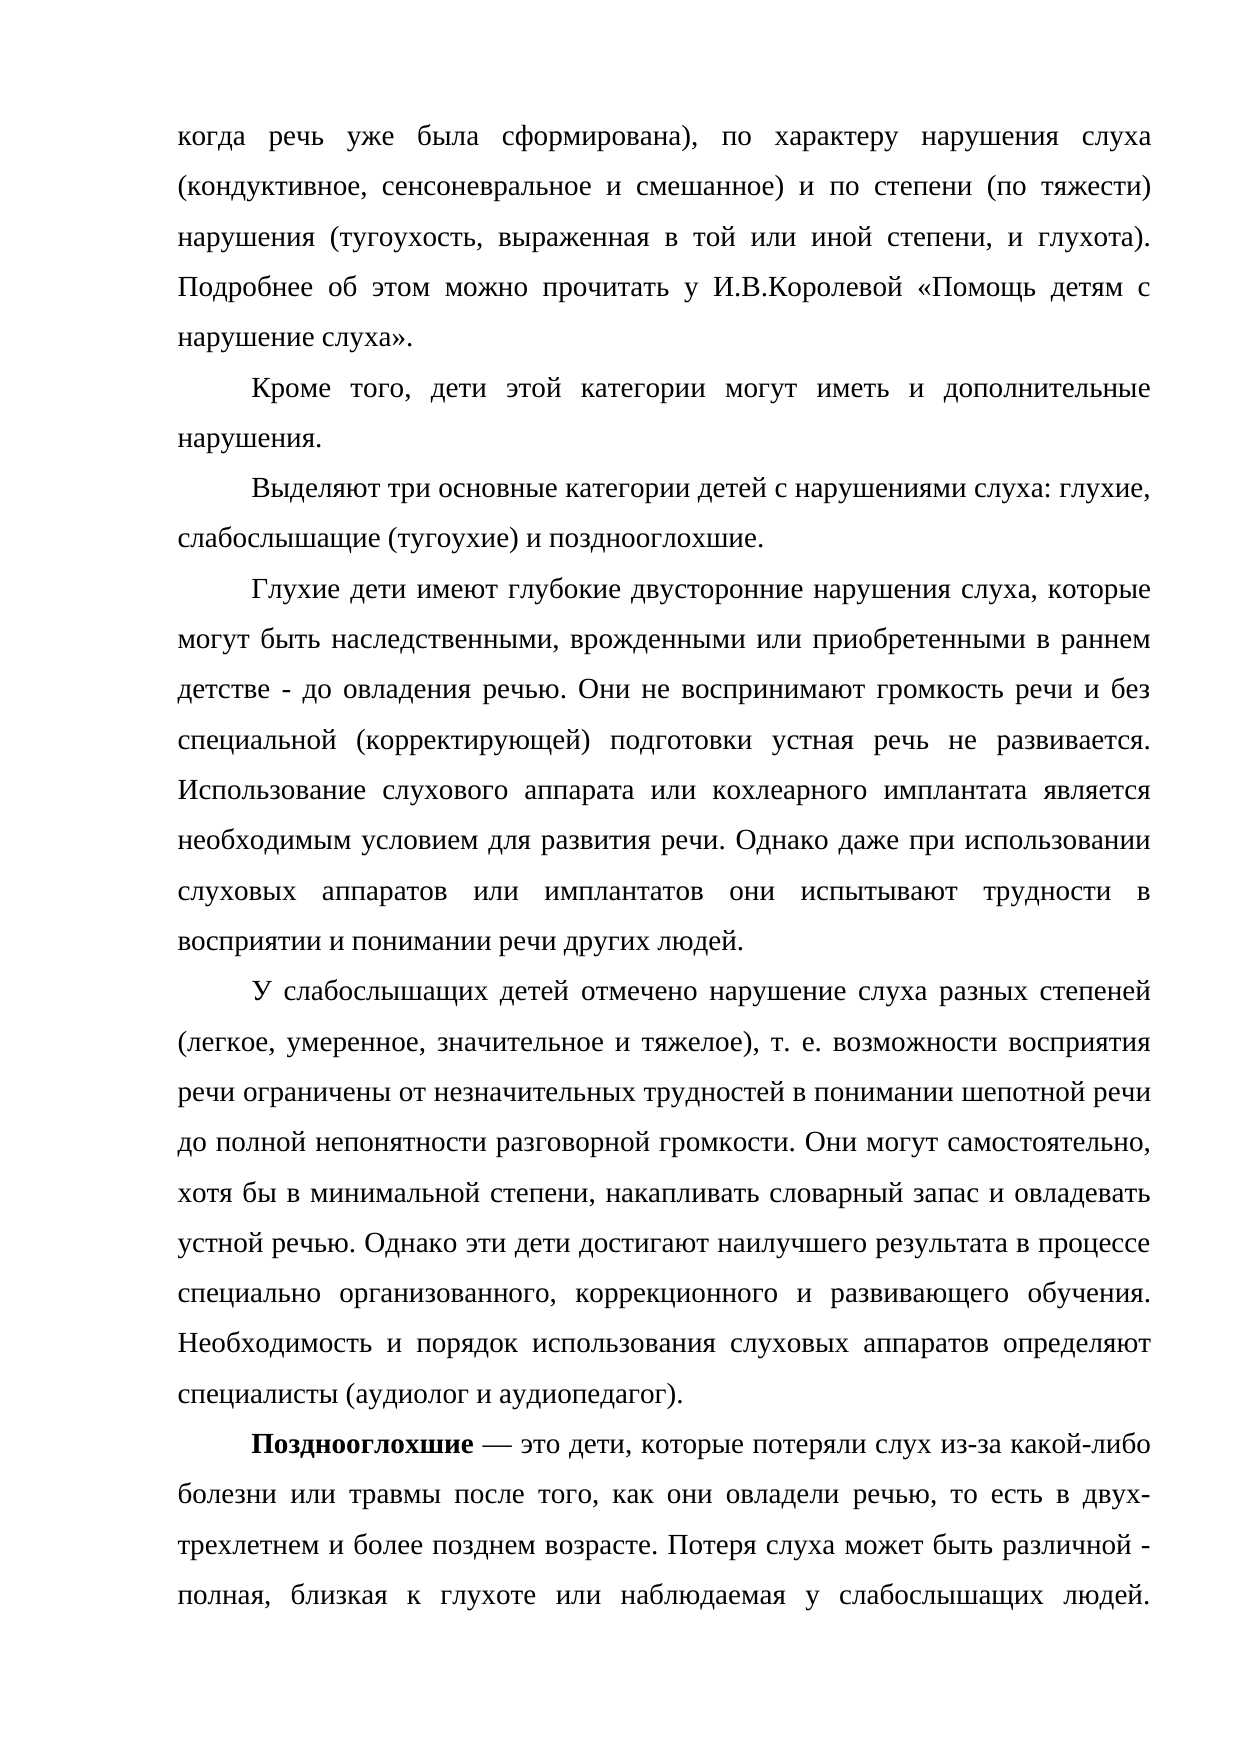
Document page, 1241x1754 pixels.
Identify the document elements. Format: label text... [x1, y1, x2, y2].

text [177, 118, 1152, 353]
text Выделяют три основные категории детей с нарушениями слуха: глухие, слабослышащие (тугоухие) и позднооглохшие. [177, 470, 1152, 554]
text Глухие дети имеют глубокие двусторонние нарушения слуха, которые могут быть наследственными, врожденными или приобретенными в раннем детстве - до овладения речью. Они не воспринимают громкость речи и без специальной (корректирующей) подготовки устная речь не развивается. Использование слухового аппарата или кохлеарного имплантата является необходимым условием для развития речи. Однако даже при использовании слуховых аппаратов или имплантатов они испытывают трудности в восприятии и понимании речи других людей. [177, 571, 1152, 957]
text У слабослышащих детей отмечено нарушение слуха разных степеней (легкое, умеренное, значительное и тяжелое), т. е. возможности восприятия речи ограничены от незначительных трудностей в понимании шепотной речи до полной непонятности разговорной громкости. Они могут самостоятельно, хотя бы в минимальной степени, накапливать словарный запас и овладевать устной речью. Однако эти дети достигают наилучшего результата в процессе специально организованного, коррекционного и развивающего обучения. Необходимость и порядок использования слуховых аппаратов определяют специалисты (аудиолог и аудиопедагог). [177, 973, 1152, 1409]
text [177, 1426, 1152, 1611]
text Кроме того, дети этой категории могут иметь и дополнительные нарушения. [177, 370, 1152, 453]
